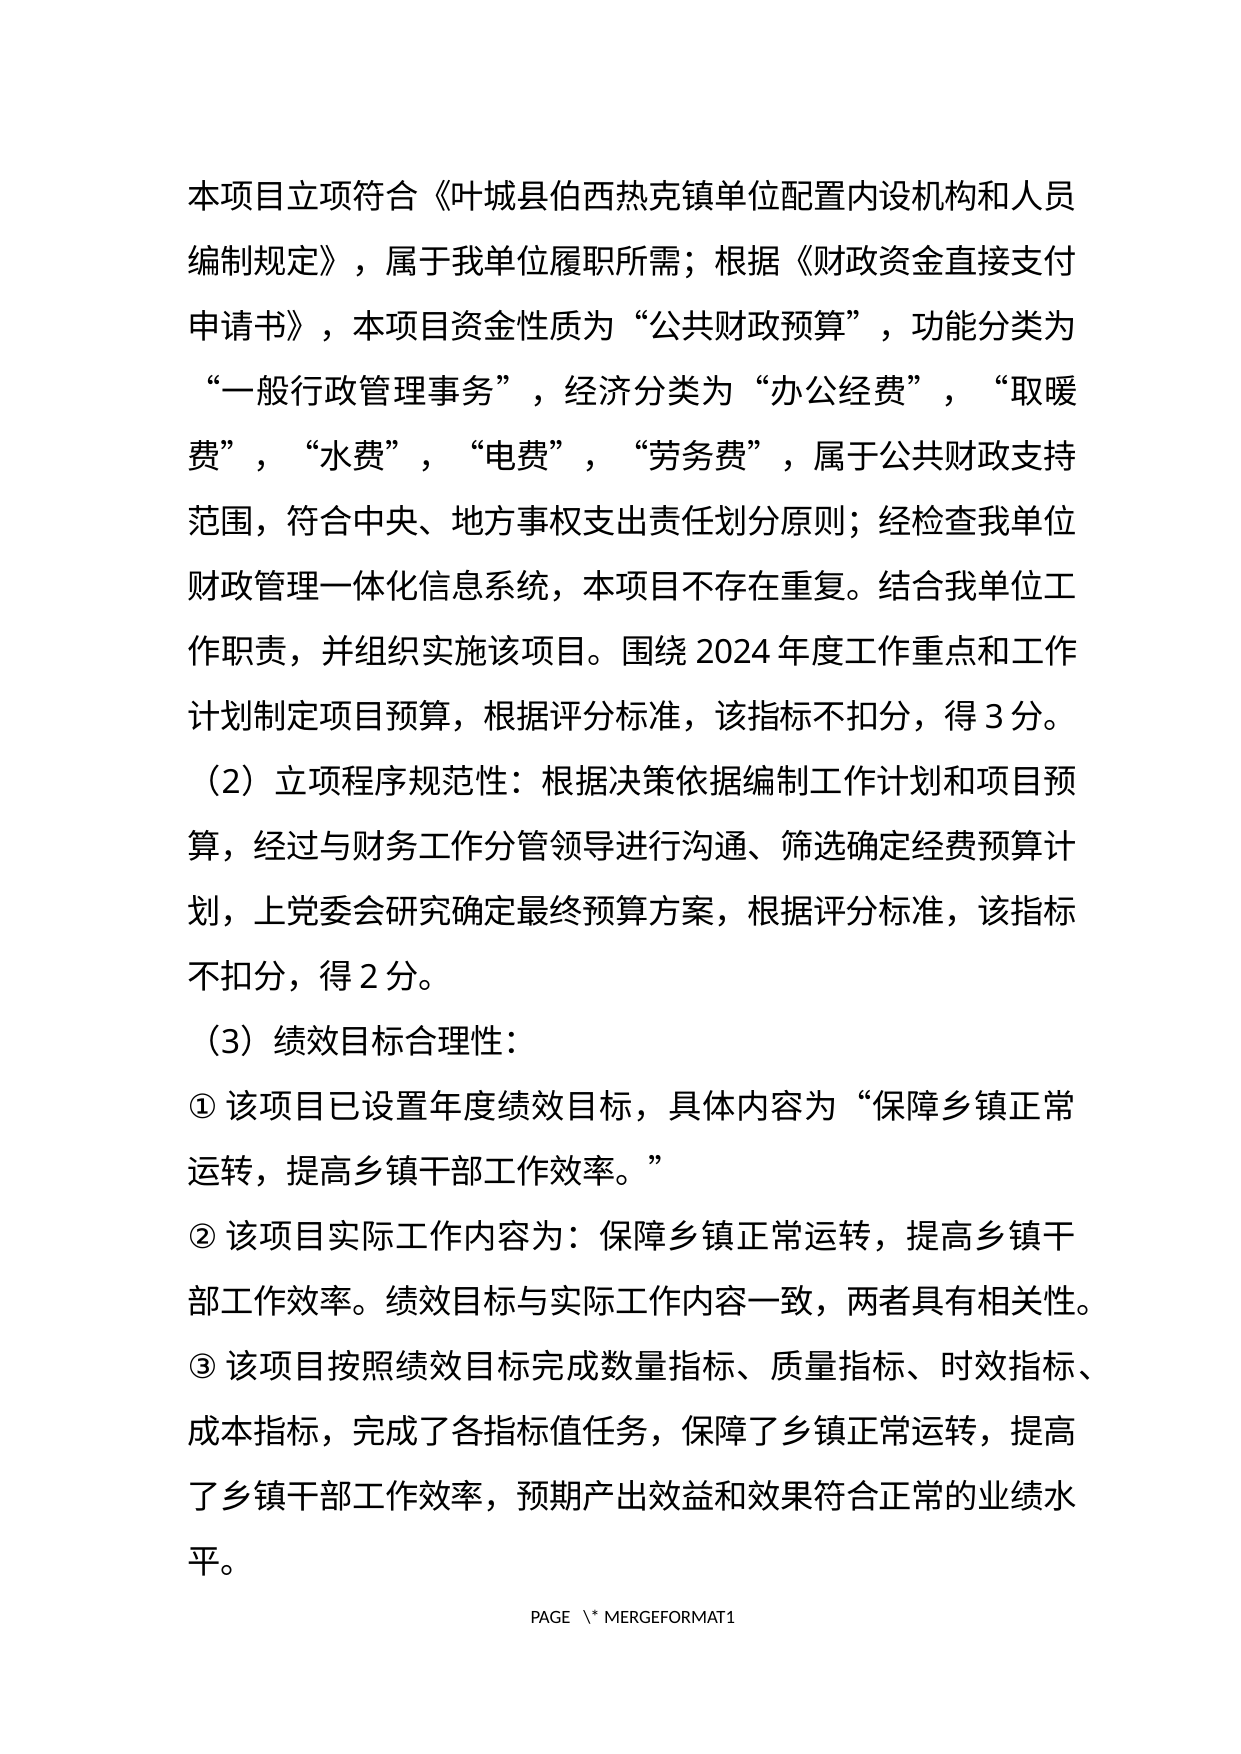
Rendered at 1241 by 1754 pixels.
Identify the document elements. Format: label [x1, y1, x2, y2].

text [187, 162, 1078, 1592]
